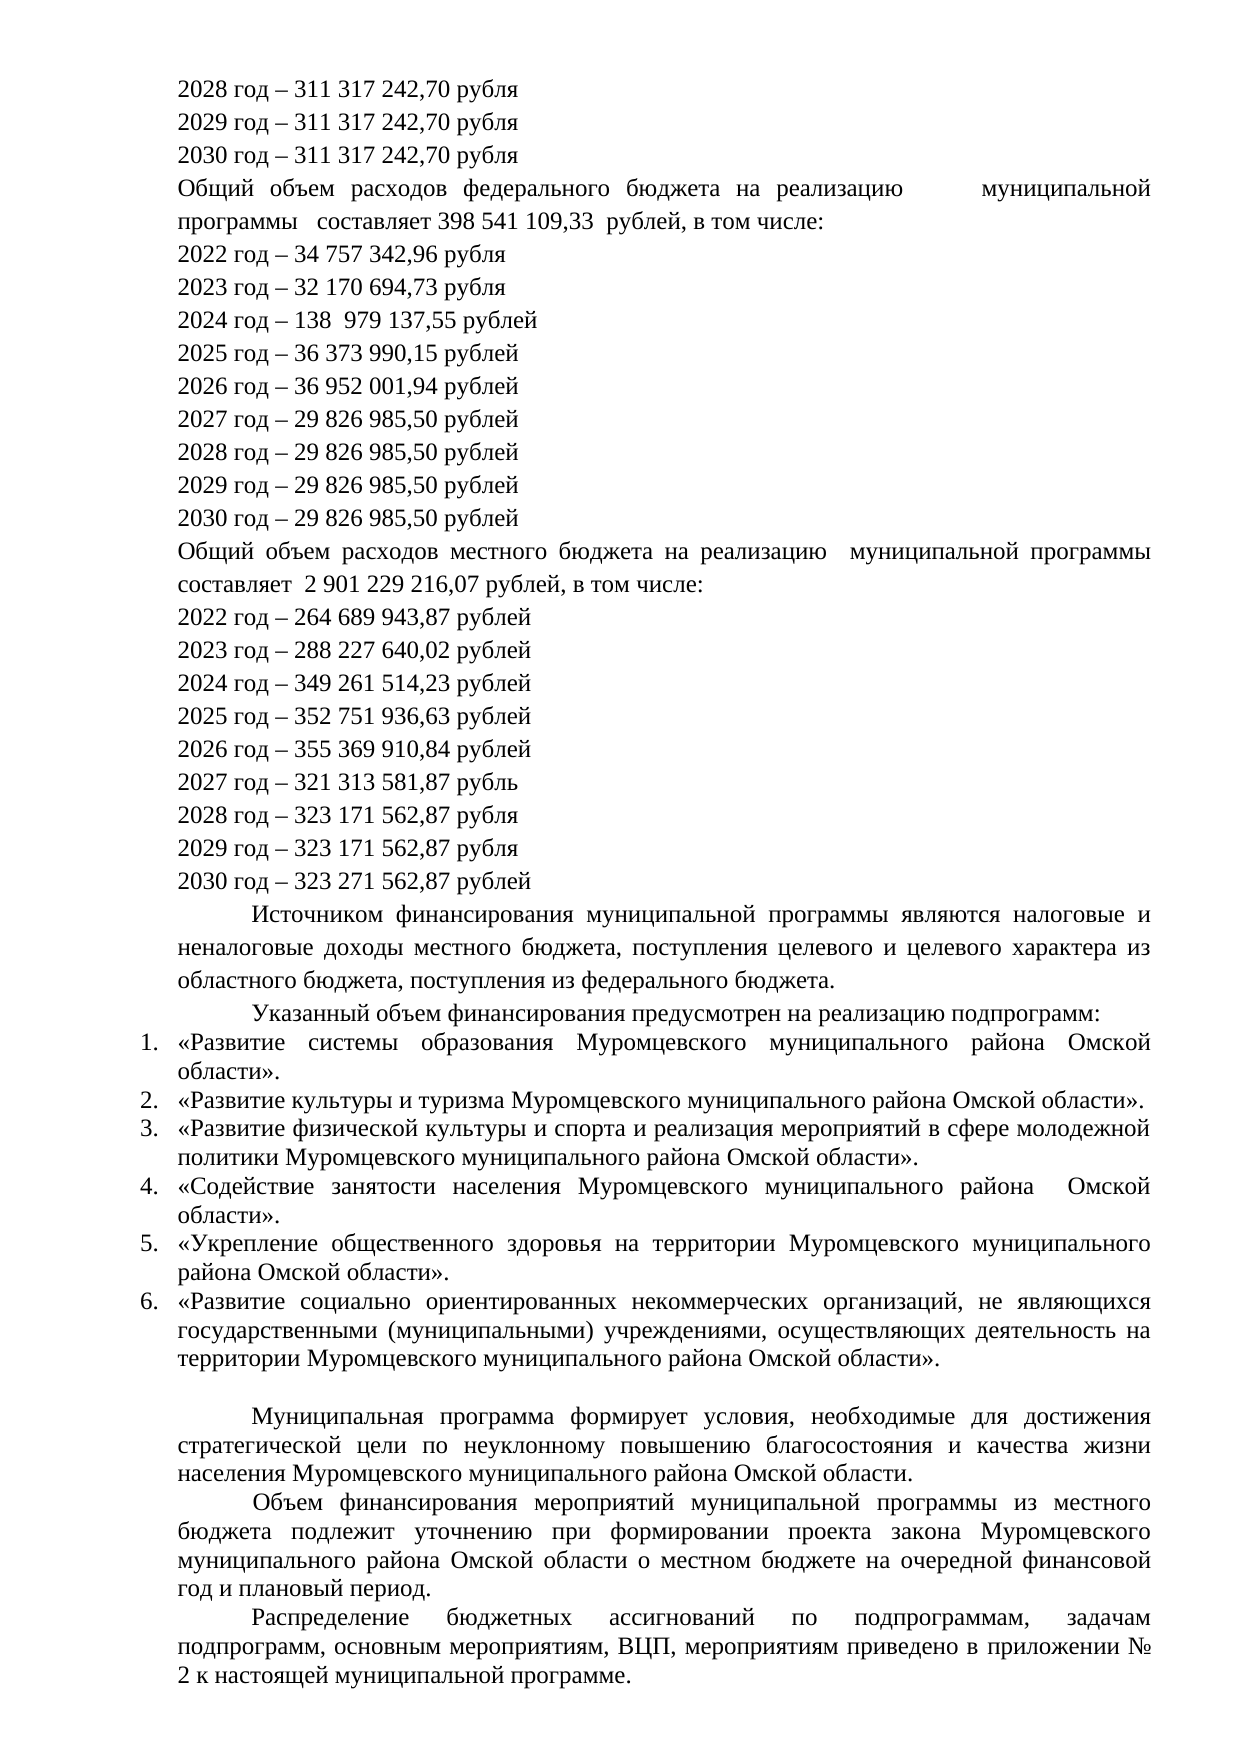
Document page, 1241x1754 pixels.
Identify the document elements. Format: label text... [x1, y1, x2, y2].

text 2022 год – 264 689 943,87 рублей [177, 602, 1152, 631]
text Общий объем расходов местного бюджета на реализацию муниципальной программы составляет 2 901 229 216,07 рублей, в том числе: [177, 536, 1152, 598]
text 2027 год – 29 826 985,50 рублей [177, 404, 1152, 433]
text 2030 год – 311 317 242,70 рубля [177, 140, 1152, 169]
text 2030 год – 29 826 985,50 рублей [177, 503, 1152, 532]
text 2028 год – 311 317 242,70 рубля [177, 74, 1152, 103]
text Общий объем расходов федерального бюджета на реализацию муниципальной программы составляет 398 541 109,33 рублей, в том числе: [177, 173, 1152, 235]
text 2024 год – 138 979 137,55 рублей [177, 305, 1152, 334]
list «Развитие социально ориентированных некоммерческих организаций, не являющихся государственными (муниципальными) учреждениями, осуществляющих деятельность на территории Муромцевского муниципального района Омской области». [140, 1286, 1152, 1372]
text 2030 год – 323 271 562,87 рублей [177, 866, 1152, 895]
text Муниципальная программа формирует условия, необходимые для достижения стратегической цели по неуклонному повышению благосостояния и качества жизни населения Муромцевского муниципального района Омской области. [177, 1401, 1152, 1487]
text 2025 год – 352 751 936,63 рублей [177, 701, 1152, 730]
text 2024 год – 349 261 514,23 рублей [177, 668, 1152, 697]
text 2023 год – 32 170 694,73 рубля [177, 272, 1152, 301]
list «Развитие культуры и туризма Муромцевского муниципального района Омской области». [140, 1085, 1152, 1113]
text 2029 год – 323 171 562,87 рубля [177, 833, 1152, 862]
text 2026 год – 36 952 001,94 рублей [177, 371, 1152, 400]
text 2029 год – 29 826 985,50 рублей [177, 470, 1152, 499]
text Источником финансирования муниципальной программы являются налоговые и неналоговые доходы местного бюджета, поступления целевого и целевого характера из областного бюджета, поступления из федерального бюджета. [177, 899, 1152, 994]
list «Укрепление общественного здоровья на территории Муромцевского муниципального района Омской области». [140, 1228, 1152, 1286]
text Распределение бюджетных ассигнований по подпрограммам, задачам подпрограмм, основным мероприятиям, ВЦП, мероприятиям приведено в приложении № 2 к настоящей муниципальной программе. [177, 1602, 1152, 1688]
text 2026 год – 355 369 910,84 рублей [177, 734, 1152, 763]
text 2023 год – 288 227 640,02 рублей [177, 635, 1152, 664]
text 2029 год – 311 317 242,70 рубля [177, 107, 1152, 136]
text 2022 год – 34 757 342,96 рубля [177, 239, 1152, 268]
text 2027 год – 321 313 581,87 рубль [177, 767, 1152, 796]
text Указанный объем финансирования предусмотрен на реализацию подпрограмм: [177, 998, 1152, 1027]
text Объем финансирования мероприятий муниципальной программы из местного бюджета подлежит уточнению при формировании проекта закона Муромцевского муниципального района Омской области о местном бюджете на очередной финансовой год и плановый период. [177, 1487, 1152, 1602]
list «Развитие физической культуры и спорта и реализация мероприятий в сфере молодежной политики Муромцевского муниципального района Омской области». [140, 1113, 1152, 1171]
list «Развитие системы образования Муромцевского муниципального района Омской области». [140, 1027, 1152, 1085]
text 2028 год – 323 171 562,87 рубля [177, 800, 1152, 829]
list «Содействие занятости населения Муромцевского муниципального района Омской области». [140, 1171, 1152, 1228]
text 2028 год – 29 826 985,50 рублей [177, 437, 1152, 466]
text 2025 год – 36 373 990,15 рублей [177, 338, 1152, 367]
